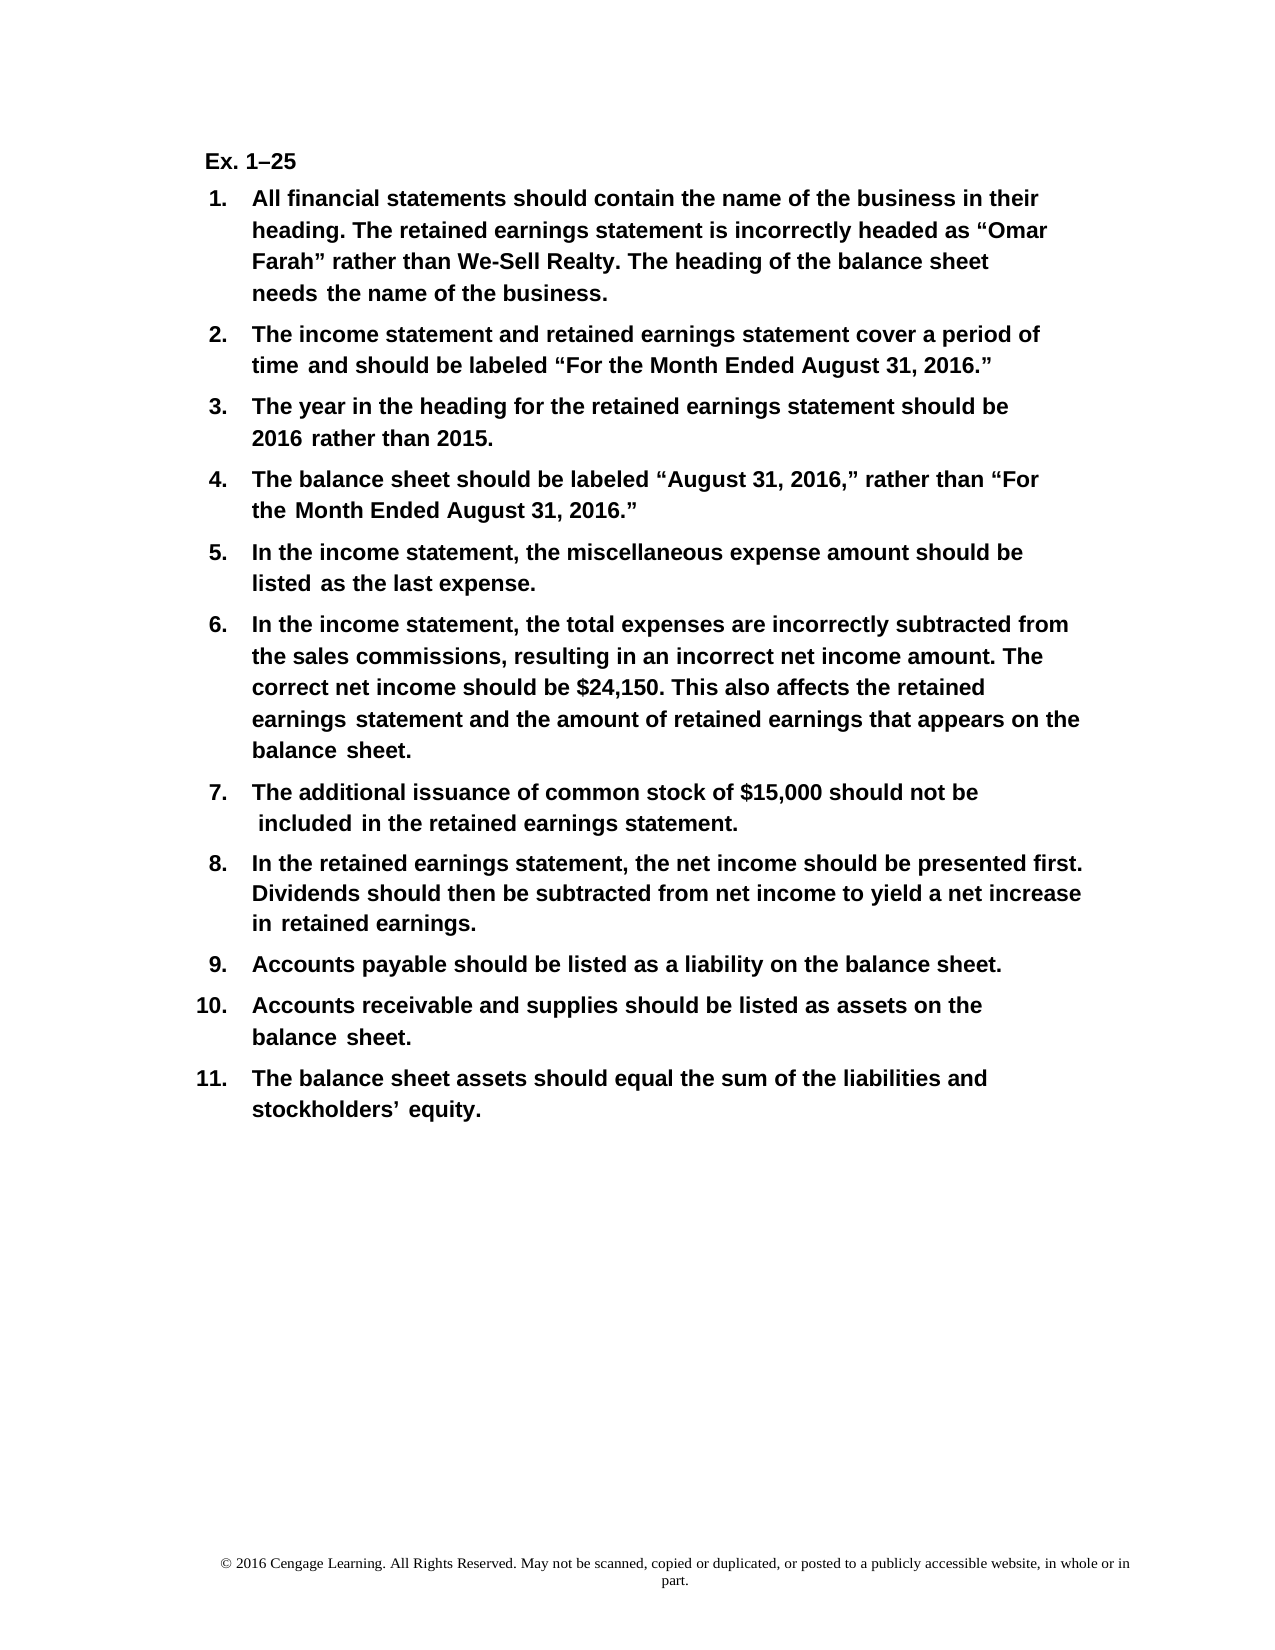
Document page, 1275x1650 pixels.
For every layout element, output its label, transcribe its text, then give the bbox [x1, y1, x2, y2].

list All financial statements should contain the name of the business in their heading. The retained earnings statement is incorrectly headed as “Omar Farah” rather than We-Sell Realty. The heading of the balance sheet needs the name of the business. [208, 185, 1057, 306]
list Accounts payable should be listed as a liability on the balance sheet. [208, 951, 1154, 977]
list In the retained earnings statement, the net income should be presented first. Dividends should then be subtracted from net income to yield a net increase in retained earnings. [208, 850, 1105, 937]
list Accounts receivable and supplies should be listed as assets on the balance sheet. [196, 992, 1072, 1050]
list In the income statement, the total expenses are incorrectly subtracted from the sales commissions, resulting in an incorrect net income amount. The correct net income should be $24,150. This also affects the retained earnings statement and the amount of retained earnings that appears on the balance sheet. [208, 611, 1085, 764]
text Ex. 1–25 [204, 148, 1154, 174]
list The additional issuance of common stock of $15,000 should not be included in the retained earnings statement. [208, 778, 1076, 836]
list The year in the heading for the retained earnings statement should be 2016 rather than 2015. [208, 393, 1063, 451]
list In the income statement, the miscellaneous expense amount should be listed as the last expense. [208, 538, 1088, 596]
list The income statement and retained earnings statement cover a period of time and should be labeled “For the Month Ended August 31, 2016.” [208, 321, 1088, 379]
list The balance sheet should be labeled “August 31, 2016,” rather than “For the Month Ended August 31, 2016.” [208, 466, 1076, 524]
list The balance sheet assets should equal the sum of the liabilities and stockholders’ equity. [196, 1065, 1139, 1123]
